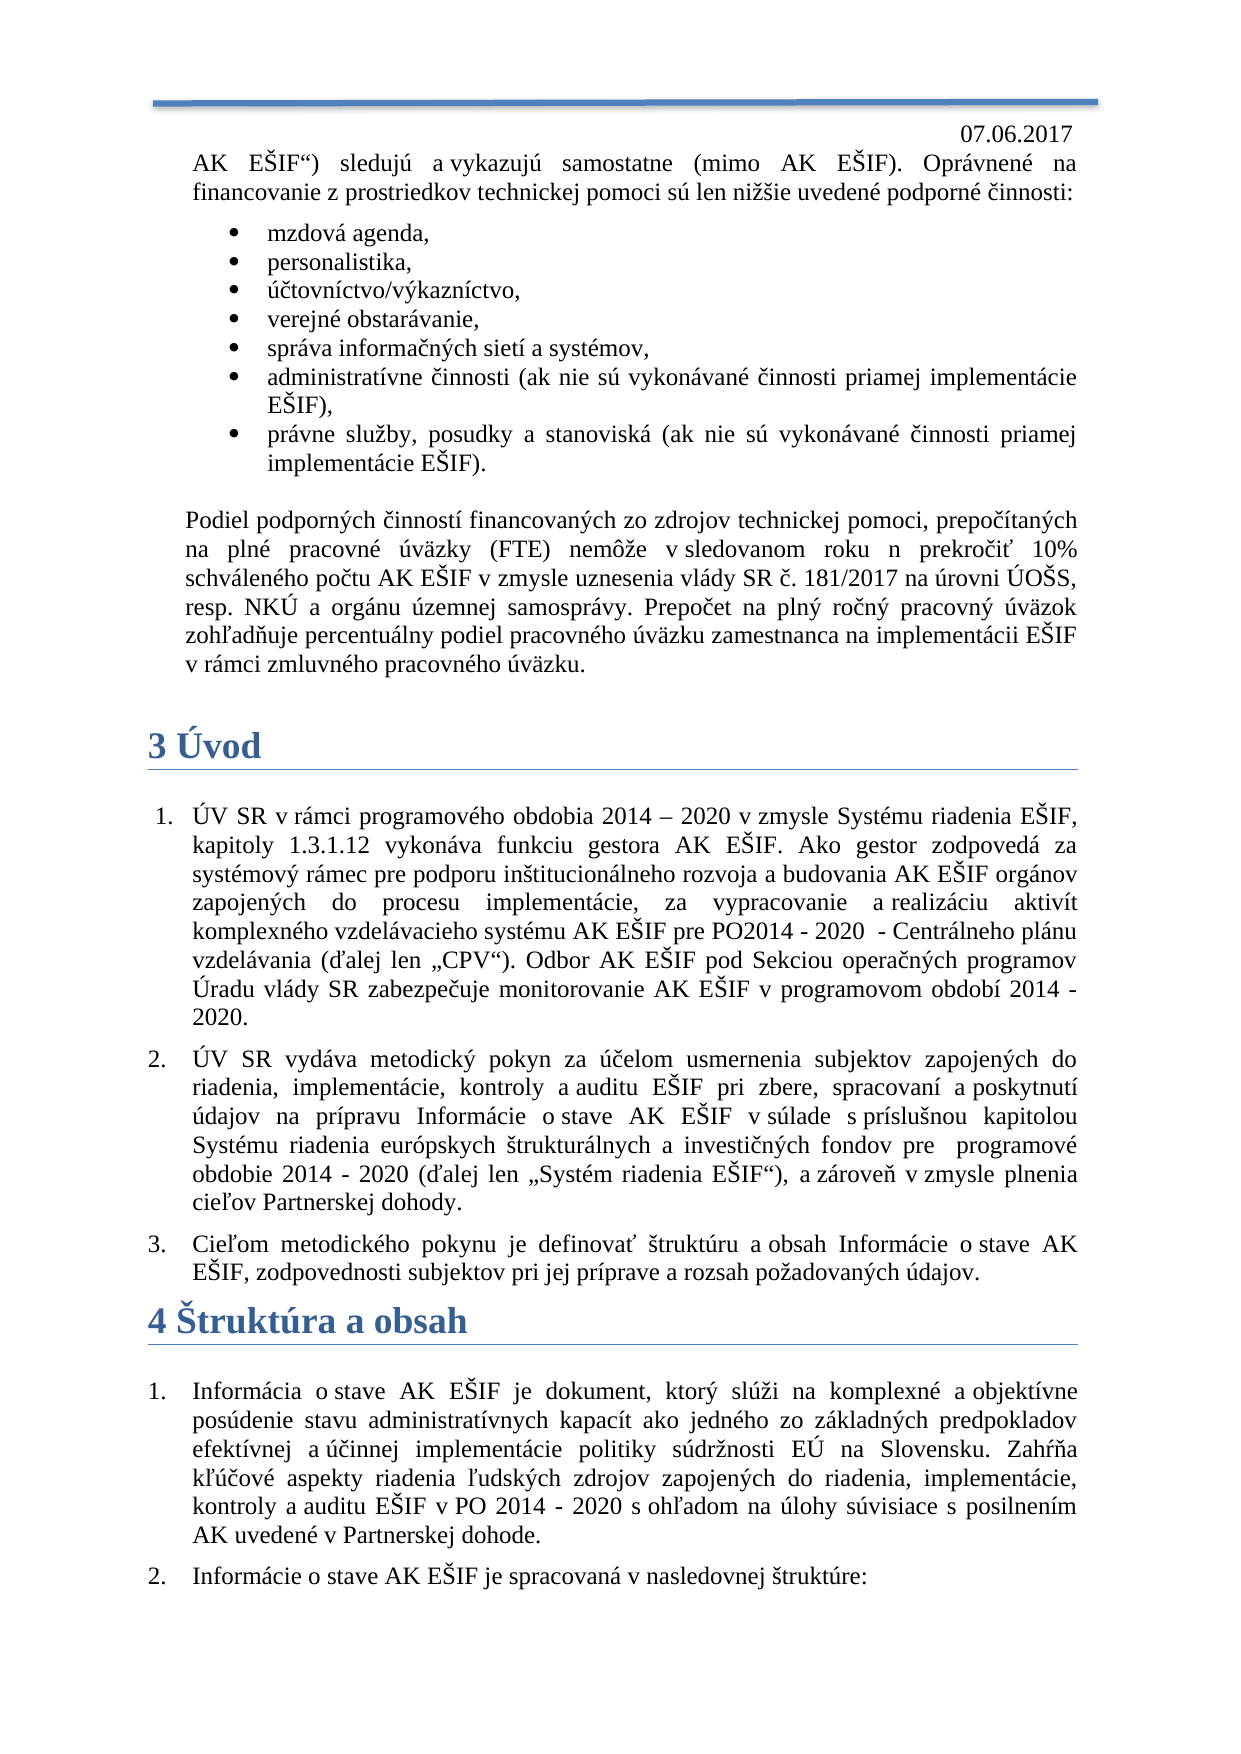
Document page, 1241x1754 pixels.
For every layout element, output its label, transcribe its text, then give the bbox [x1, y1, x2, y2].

list Informácie o stave AK EŠIF je spracovaná v nasledovnej štruktúre: [148, 1561, 1078, 1590]
list ÚV SR vydáva metodický pokyn za účelom usmernenia subjektov zapojených do riadenia, implementácie, kontroly a auditu EŠIF pri zbere, spracovaní a poskytnutí údajov na prípravu Informácie o stave AK EŠIF v súlade s príslušnou kapitolou Systému riadenia európskych štrukturálnych a investičných fondov pre programové obdobie 2014 - 2020 (ďalej len „Systém riadenia EŠIF“), a zároveň v zmysle plnenia cieľov Partnerskej dohody. [148, 1044, 1078, 1216]
list administratívne činnosti (ak nie sú vykonávané činnosti priamej implementácie EŠIF), [229, 362, 1078, 419]
list Informácia o stave AK EŠIF je dokument, ktorý slúži na komplexné a objektívne posúdenie stavu administratívnych kapacít ako jedného zo základných predpokladov efektívnej a účinnej implementácie politiky súdržnosti EÚ na Slovensku. Zahŕňa kľúčové aspekty riadenia ľudských zdrojov zapojených do riadenia, implementácie, kontroly a auditu EŠIF v PO 2014 - 2020 s ohľadom na úlohy súvisiace s posilnením AK uvedené v Partnerskej dohode. [148, 1376, 1078, 1549]
list verejné obstarávanie, [229, 304, 1078, 333]
list Cieľom metodického pokynu je definovať štruktúru a obsah Informácie o stave AK EŠIF, zodpovednosti subjektov pri jej príprave a rozsah požadovaných údajov. [148, 1229, 1078, 1286]
list účtovníctvo/výkazníctvo, [229, 276, 1078, 304]
list personalistika, [229, 247, 1078, 276]
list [148, 148, 1078, 206]
list právne služby, posudky a stanoviská (ak nie sú vykonávané činnosti priamej implementácie EŠIF). [229, 419, 1078, 477]
list ÚV SR v rámci programového obdobia 2014 – 2020 v zmysle Systému riadenia EŠIF, kapitoly 1.3.1.12 vykonáva funkciu gestora AK EŠIF. Ako gestor zodpovedá za systémový rámec pre podporu inštitucionálneho rozvoja a budovania AK EŠIF orgánov zapojených do procesu implementácie, za vypracovanie a realizáciu aktivít komplexného vzdelávacieho systému AK EŠIF pre PO2014 - 2020 - Centrálneho plánu vzdelávania (ďalej len „CPV“). Odbor AK EŠIF pod Sekciou operačných programov Úradu vlády SR zabezpečuje monitorovanie AK EŠIF v programovom období 2014 - 2020. [154, 801, 1078, 1031]
subtitle 4 Štruktúra a obsah [148, 1299, 1078, 1344]
text Podiel podporných činností financovaných zo zdrojov technickej pomoci, prepočítaných na plné pracovné úväzky (FTE) nemôže v sledovanom roku n prekročiť 10% schváleného počtu AK EŠIF v zmysle uznesenia vlády SR č. 181/2017 na úrovni ÚOŠS, resp. NKÚ a orgánu územnej samosprávy. Prepočet na plný ročný pracovný úväzok zohľadňuje percentuálny podiel pracovného úväzku zamestnanca na implementácii EŠIF v rámci zmluvného pracovného úväzku. [185, 506, 1078, 678]
subtitle 3 Úvod [148, 723, 1078, 769]
list mzdová agenda, [229, 218, 1078, 247]
list správa informačných sietí a systémov, [229, 333, 1078, 362]
